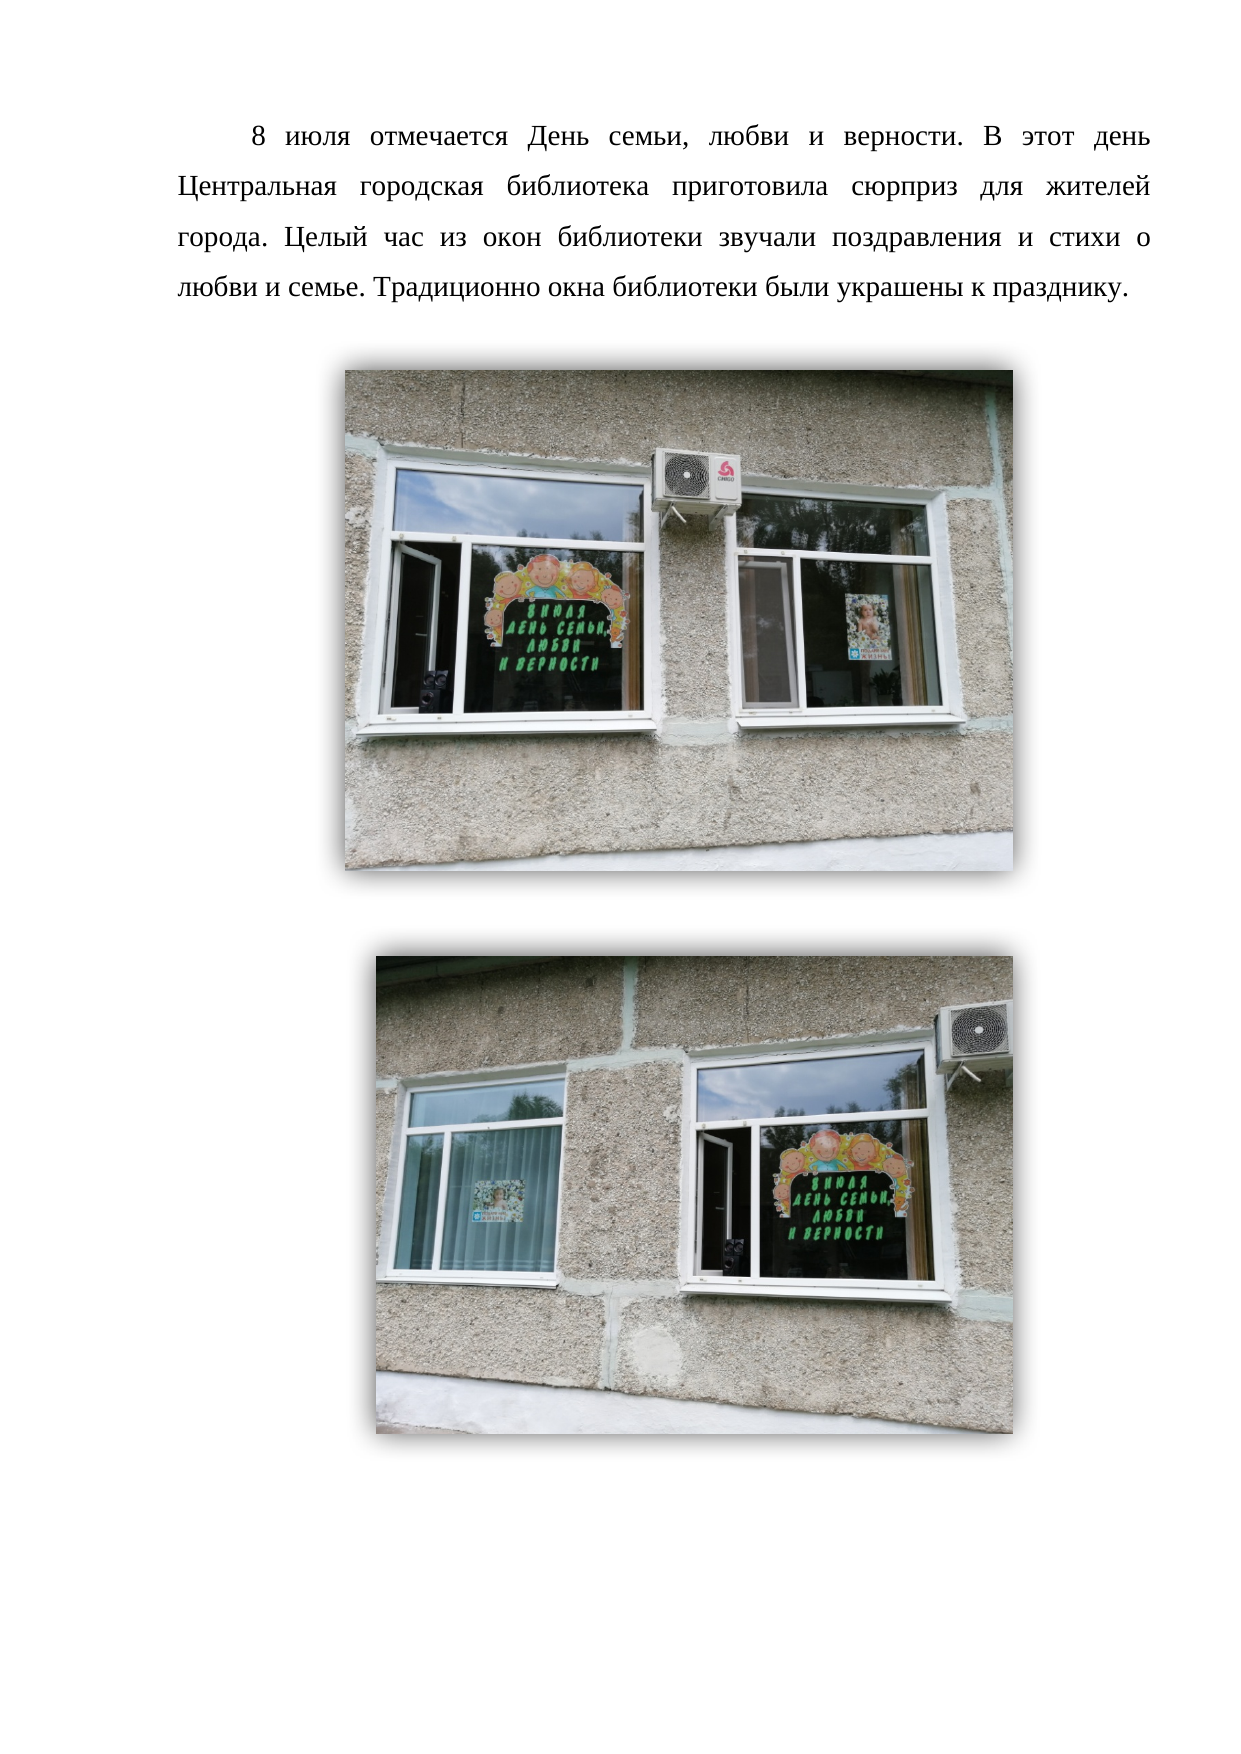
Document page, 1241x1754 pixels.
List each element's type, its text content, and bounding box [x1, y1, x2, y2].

picture [376, 956, 1013, 1434]
text 8 июля отмечается День семьи, любви и верности. В этот день Центральная городская библиотека приготовила сюрприз для жителей города. Целый час из окон библиотеки звучали поздравления и стихи о любви и семье. Традиционно окна библиотеки были украшены к празднику. [177, 118, 1152, 303]
picture [345, 370, 1013, 871]
